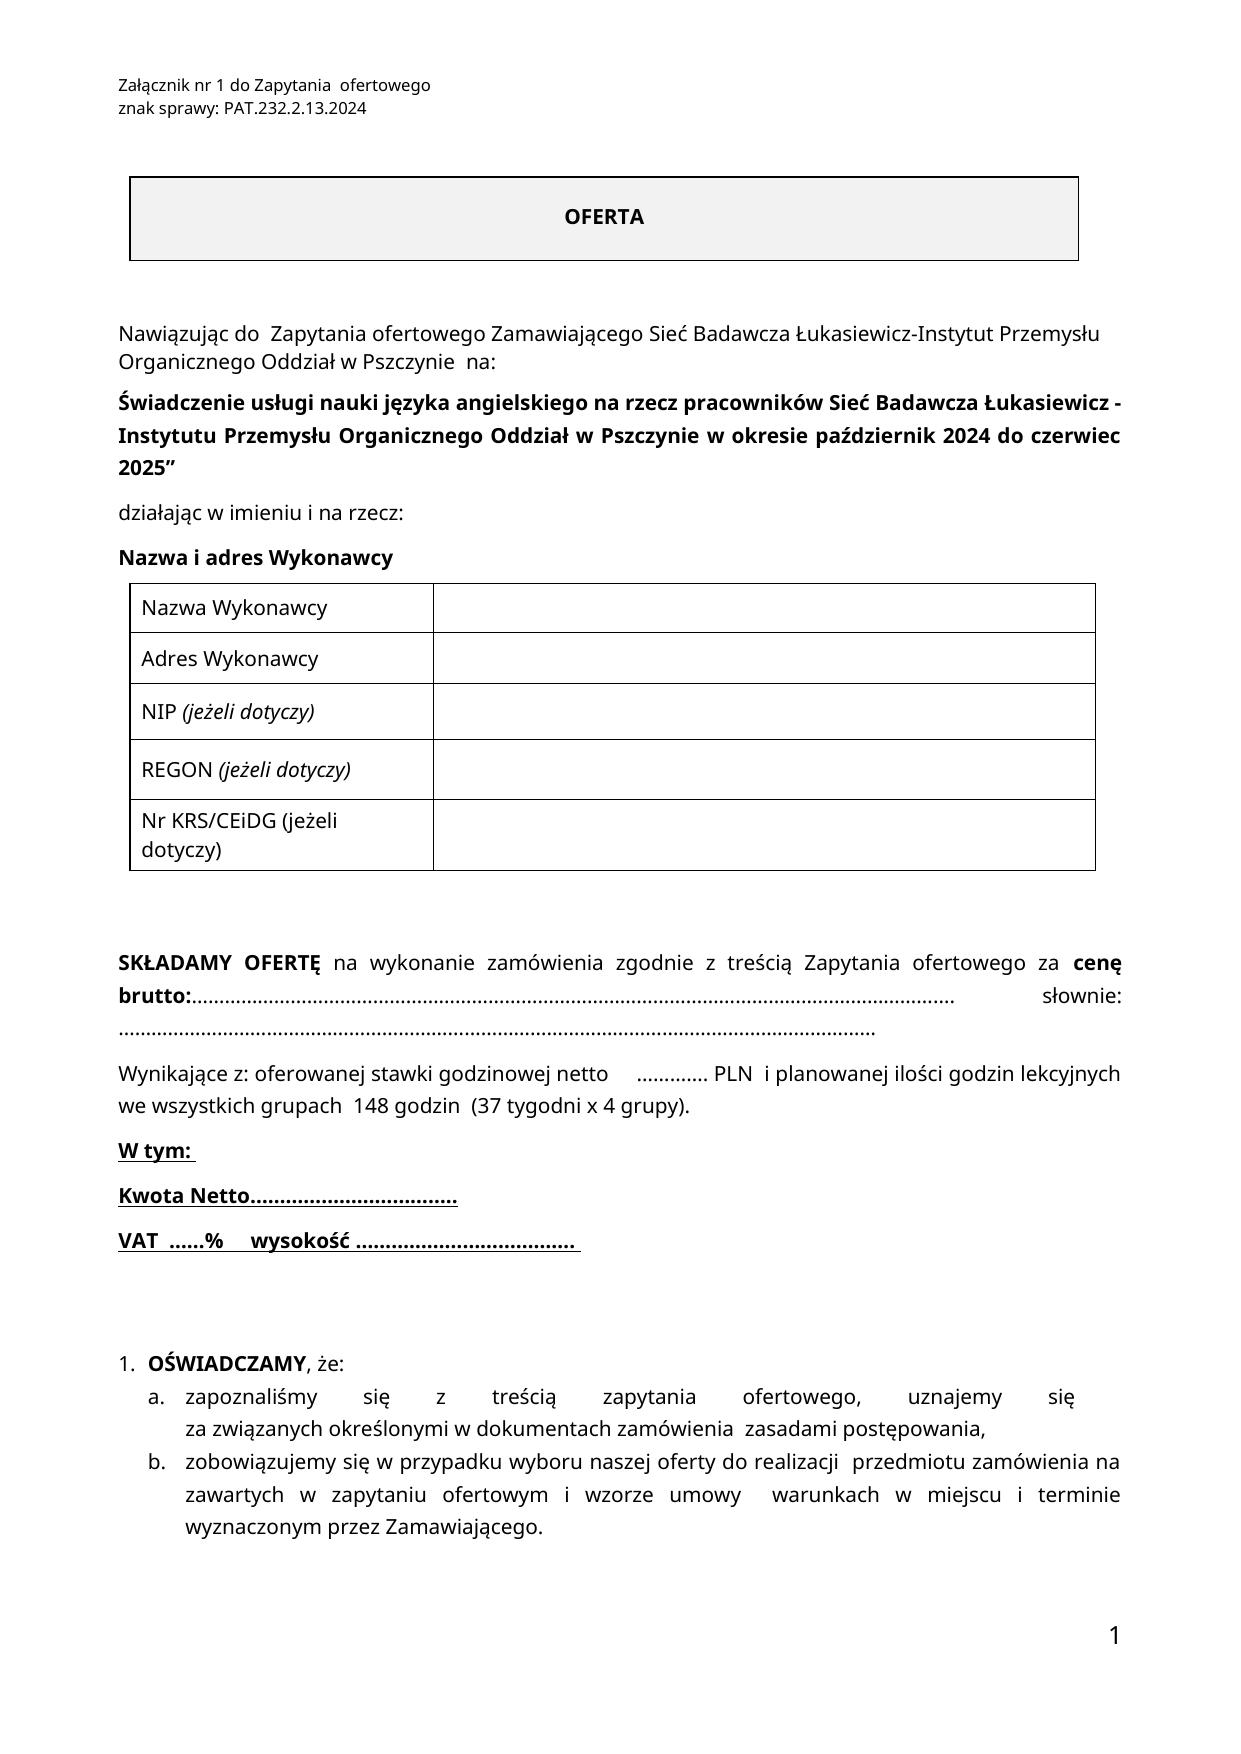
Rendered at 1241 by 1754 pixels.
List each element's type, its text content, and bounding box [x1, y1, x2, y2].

table_header [434, 584, 1095, 632]
table_cell [434, 684, 1095, 738]
list OŚWIADCZAMY, że: [118, 1349, 1122, 1378]
table_cell REGON (jeżeli dotyczy) [131, 740, 433, 799]
table_header OFERTA [131, 178, 1078, 260]
text W tym: [118, 1136, 1122, 1165]
table_cell Nr KRS/CEiDG (jeżeli dotyczy) [131, 800, 433, 869]
text Świadczenie usługi nauki języka angielskiego na rzecz pracowników Sieć Badawcza Łukasiewicz - Instytutu Przemysłu Organicznego Oddział w Pszczynie w okresie październik 2024 do czerwiec 2025” [118, 388, 1122, 482]
table_cell NIP (jeżeli dotyczy) [131, 684, 433, 738]
text Nazwa i adres Wykonawcy [118, 543, 1122, 572]
table_cell Adres Wykonawcy [131, 633, 433, 683]
text działając w imieniu i na rzecz: [118, 498, 1122, 527]
list zobowiązujemy się w przypadku wyboru naszej oferty do realizacji przedmiotu zamówienia na zawartych w zapytaniu ofertowym i wzorze umowy warunkach w miejscu i terminie wyznaczonym przez Zamawiającego. [148, 1447, 1122, 1541]
list zapoznaliśmy się z treścią zapytania ofertowego, uznajemy się za związanych określonymi w dokumentach zamówienia zasadami postępowania, [148, 1382, 1122, 1443]
text Kwota Netto…………………………….. [118, 1181, 1122, 1210]
text Wynikające z: oferowanej stawki godzinowej netto …………. PLN i planowanej ilości godzin lekcyjnych we wszystkich grupach 148 godzin (37 tygodni x 4 grupy). [118, 1059, 1122, 1120]
table_cell [434, 740, 1095, 799]
text SKŁADAMY OFERTĘ na wykonanie zamówienia zgodnie z treścią Zapytania ofertowego za cenę brutto:…………………………………………………………………………………………………………………………. słownie:………………………………………………………………………………………………………………………… [118, 948, 1122, 1042]
table_cell [434, 633, 1095, 683]
table_cell [434, 800, 1095, 869]
text VAT ……% wysokość ………………………………. [118, 1227, 1122, 1255]
table_header Nazwa Wykonawcy [131, 584, 433, 632]
text Nawiązując do Zapytania ofertowego Zamawiającego Sieć Badawcza Łukasiewicz-Instytut Przemysłu Organicznego Oddział w Pszczynie na: [118, 319, 1122, 376]
